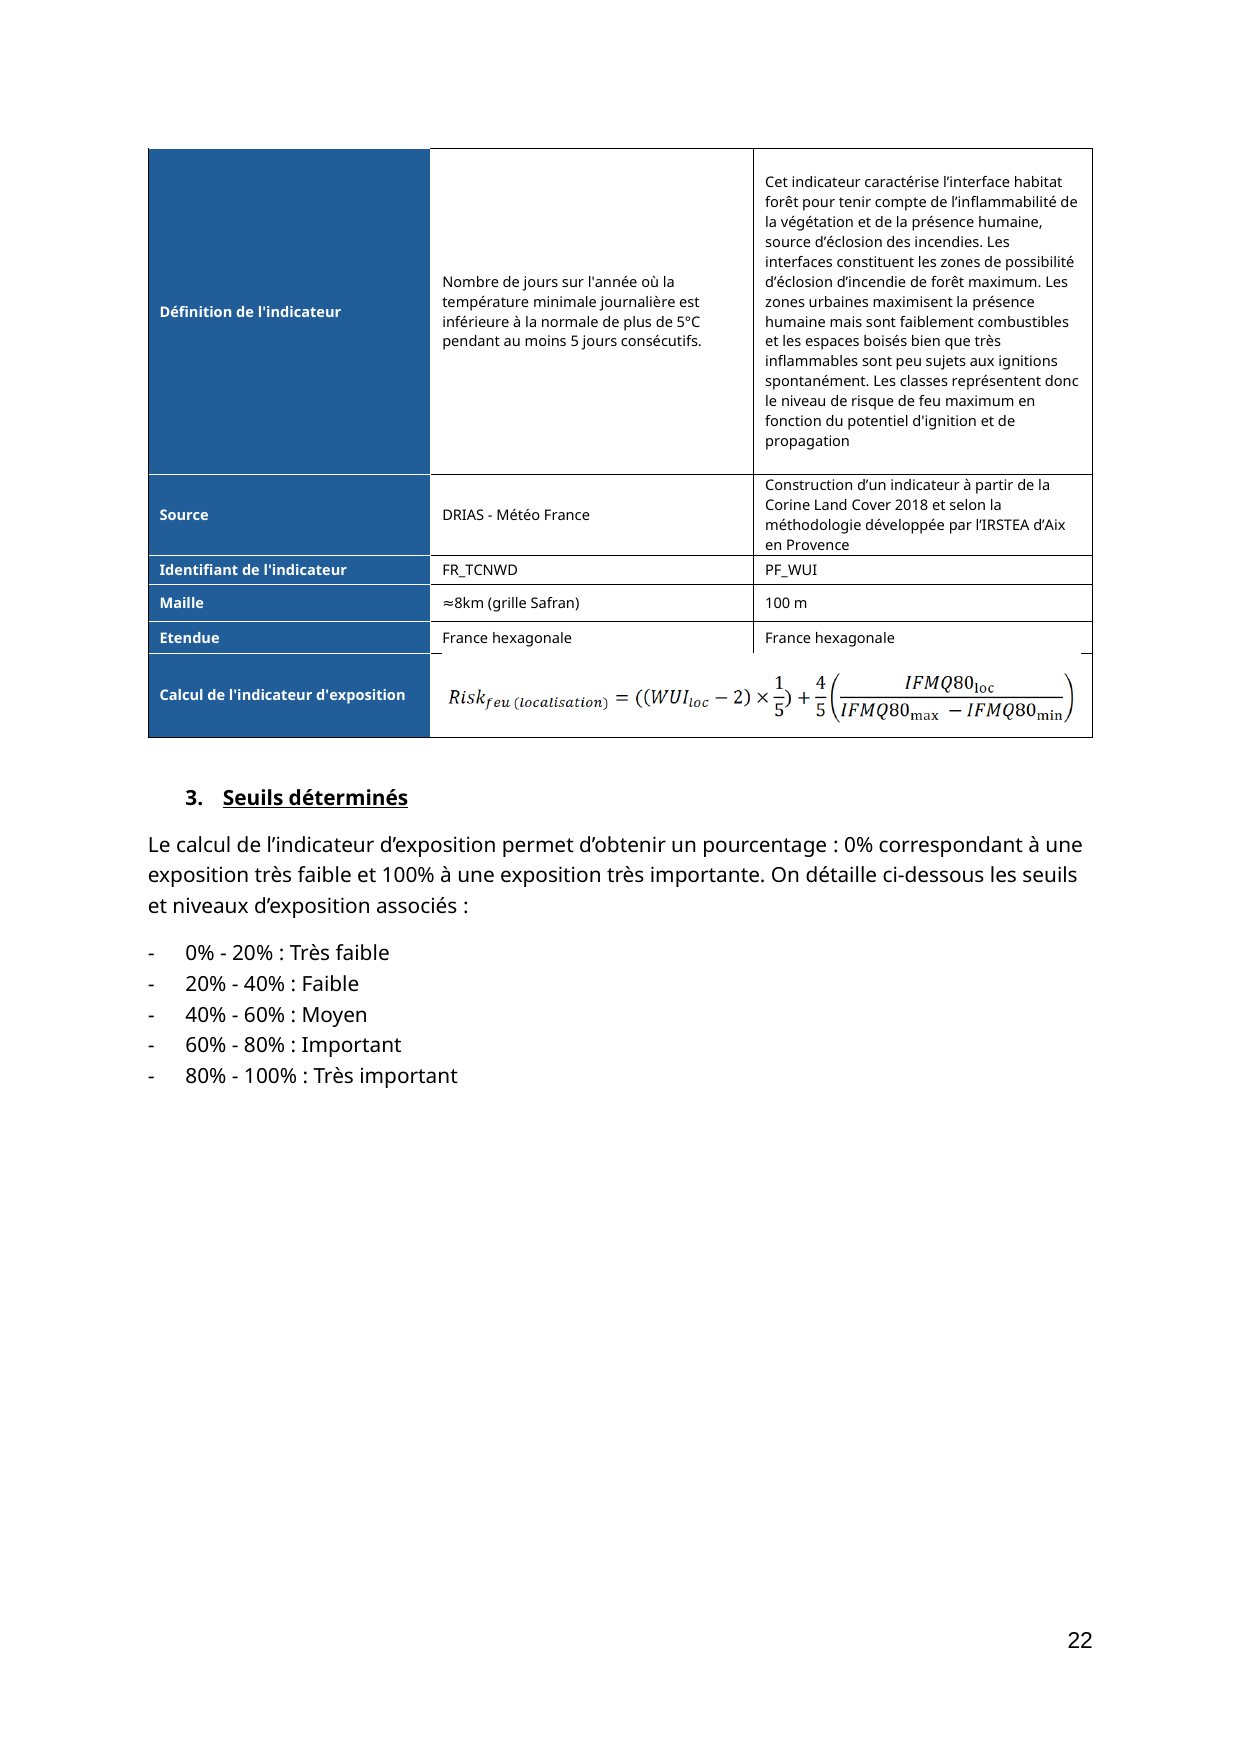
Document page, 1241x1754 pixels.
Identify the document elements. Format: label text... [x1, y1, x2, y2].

table_cell DRIAS - Météo France [431, 475, 753, 555]
table_cell Nombre de jours sur l'année où la température minimale journalière est inférieure à la normale de plus de 5°C pendant au moins 5 jours consécutifs. [431, 149, 753, 474]
table_cell France hexagonale [431, 622, 753, 653]
table_cell 100 m [754, 585, 1092, 621]
table_cell Définition de l'indicateur [149, 149, 430, 474]
table_cell Maille [149, 585, 430, 621]
table_cell Identifiant de l'indicateur [149, 556, 430, 584]
table_cell France hexagonale [754, 622, 1092, 653]
subtitle Seuils déterminés [185, 783, 1093, 811]
table_cell ≈8km (grille Safran) [431, 585, 753, 621]
picture [442, 653, 1081, 737]
list 40% - 60% : Moyen [148, 1000, 1093, 1028]
table_cell Construction d’un indicateur à partir de la Corine Land Cover 2018 et selon la méthodologie développée par l’IRSTEA d’Aix en Provence [754, 475, 1092, 555]
table_cell [431, 654, 442, 737]
table_cell PF_WUI [754, 556, 1092, 584]
list 80% - 100% : Très important [148, 1061, 1093, 1089]
list 0% - 20% : Très faible [148, 938, 1093, 967]
table_cell [1081, 654, 1092, 737]
table_cell Cet indicateur caractérise l’interface habitat forêt pour tenir compte de l’inflammabilité de la végétation et de la présence humaine, source d’éclosion des incendies. Les interfaces constituent les zones de possibilité d’éclosion d’incendie de forêt maximum. Les zones urbaines maximisent la présence humaine mais sont faiblement combustibles et les espaces boisés bien que très inflammables sont peu sujets aux ignitions spontanément. Les classes représentent donc le niveau de risque de feu maximum en fonction du potentiel d'ignition et de propagation [754, 149, 1092, 474]
table_cell FR_TCNWD [431, 556, 753, 584]
table_cell Source [149, 475, 430, 555]
list 60% - 80% : Important [148, 1030, 1093, 1059]
list 20% - 40% : Faible [148, 969, 1093, 998]
table_cell Calcul de l'indicateur d'exposition [149, 654, 430, 737]
table_cell Etendue [149, 622, 430, 653]
text Le calcul de l’indicateur d’exposition permet d’obtenir un pourcentage : 0% correspondant à une exposition très faible et 100% à une exposition très importante. On détaille ci-dessous les seuils et niveaux d’exposition associés : [148, 830, 1093, 920]
